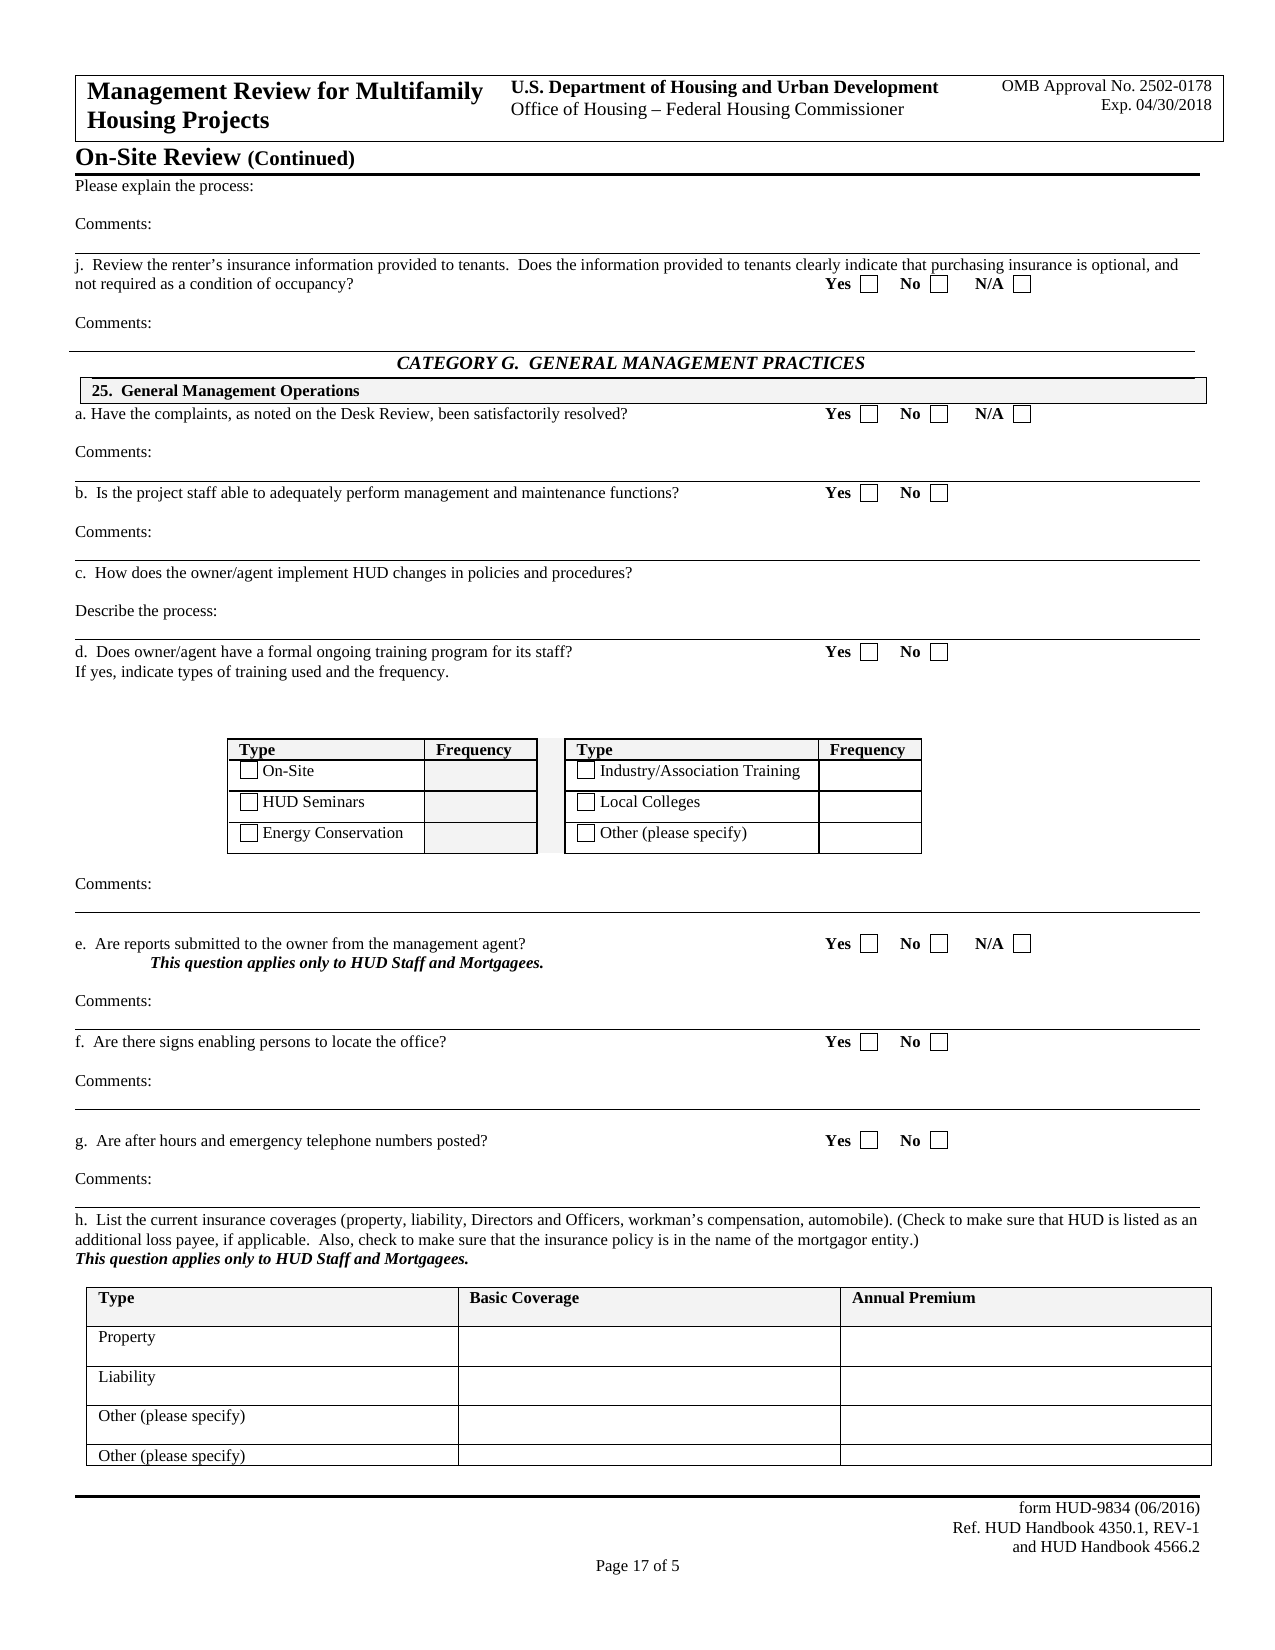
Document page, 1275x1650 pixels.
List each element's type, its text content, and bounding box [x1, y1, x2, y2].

text c. How does the owner/agent implement HUD changes in policies and procedures? [75, 561, 1200, 582]
text Comments: [75, 873, 1200, 893]
table_cell [459, 1367, 840, 1405]
table_cell [425, 823, 536, 853]
table_cell [841, 1367, 1211, 1405]
table_cell Liability [87, 1367, 458, 1405]
table_cell HUD Seminars [228, 791, 424, 822]
table_header CATEGORY G. GENERAL MANAGEMENT PRACTICES [69, 352, 1194, 377]
table_header Type [87, 1288, 458, 1326]
table_cell [820, 792, 921, 822]
table_cell Energy Conservation [228, 823, 424, 853]
text j. Review the renter’s insurance information provided to tenants. Does the information provided to tenants clearly indicate that purchasing insurance is optional, and not required as a condition of occupancy? Yes No N/A [75, 254, 1200, 293]
table_cell 25. General Management Operations [81, 378, 1206, 403]
table_cell [425, 792, 536, 822]
table_cell [459, 1445, 840, 1464]
text e. Are reports submitted to the owner from the management agent? Yes No N/A [75, 933, 1200, 953]
table_header [538, 738, 564, 759]
table_header Type [566, 740, 818, 759]
table_header Type [228, 740, 424, 759]
text Comments: [75, 442, 1200, 461]
table_cell Industry/Association Training [566, 761, 818, 790]
table_cell [538, 759, 564, 790]
text Comments: [75, 312, 1200, 332]
table_cell Other (please specify) [566, 823, 818, 853]
table_cell [538, 822, 564, 853]
text g. Are after hours and emergency telephone numbers posted? Yes No [75, 1130, 1200, 1149]
table_cell [841, 1327, 1211, 1366]
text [75, 1248, 1200, 1268]
text If yes, indicate types of training used and the frequency. [75, 661, 1200, 681]
text Comments: [75, 214, 1200, 233]
text Describe the process: [75, 601, 1200, 620]
table_header Frequency [425, 740, 536, 759]
table_cell [841, 1406, 1211, 1444]
table_cell [841, 1445, 1211, 1464]
table_cell [820, 823, 921, 853]
text h. List the current insurance coverages (property, liability, Directors and Officers, workman’s compensation, automobile). (Check to make sure that HUD is listed as an additional loss payee, if applicable. Also, check to make sure that the insurance policy is in the name of the mortgagor entity.) [75, 1208, 1200, 1248]
table_cell [459, 1406, 840, 1444]
table_header Annual Premium [841, 1288, 1211, 1326]
text Comments: [75, 522, 1200, 541]
table_cell Local Colleges [566, 792, 818, 822]
table_cell On-Site [228, 760, 424, 790]
table_cell [820, 761, 921, 790]
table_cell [87, 1445, 458, 1464]
text Comments: [75, 1169, 1200, 1188]
text Comments: [75, 1070, 1200, 1089]
text d. Does owner/agent have a formal ongoing training program for its staff? Yes No [75, 640, 1200, 661]
table_cell Other (please specify) [87, 1406, 458, 1444]
table_cell [459, 1327, 840, 1366]
text Please explain the process: [75, 176, 1200, 195]
table_cell [538, 790, 564, 822]
text a. Have the complaints, as noted on the Desk Review, been satisfactorily resolved? Yes No N/A [75, 404, 1200, 423]
text Comments: [75, 991, 1200, 1010]
table_header Frequency [819, 740, 921, 759]
table_header Basic Coverage [459, 1288, 840, 1326]
text This question applies only to HUD Staff and Mortgagees. [75, 953, 1200, 972]
text f. Are there signs enabling persons to locate the office? Yes No [75, 1030, 1200, 1051]
table_cell [425, 761, 536, 790]
text b. Is the project staff able to adequately perform management and maintenance functions? Yes No [75, 482, 1200, 502]
table_cell Property [87, 1327, 458, 1366]
